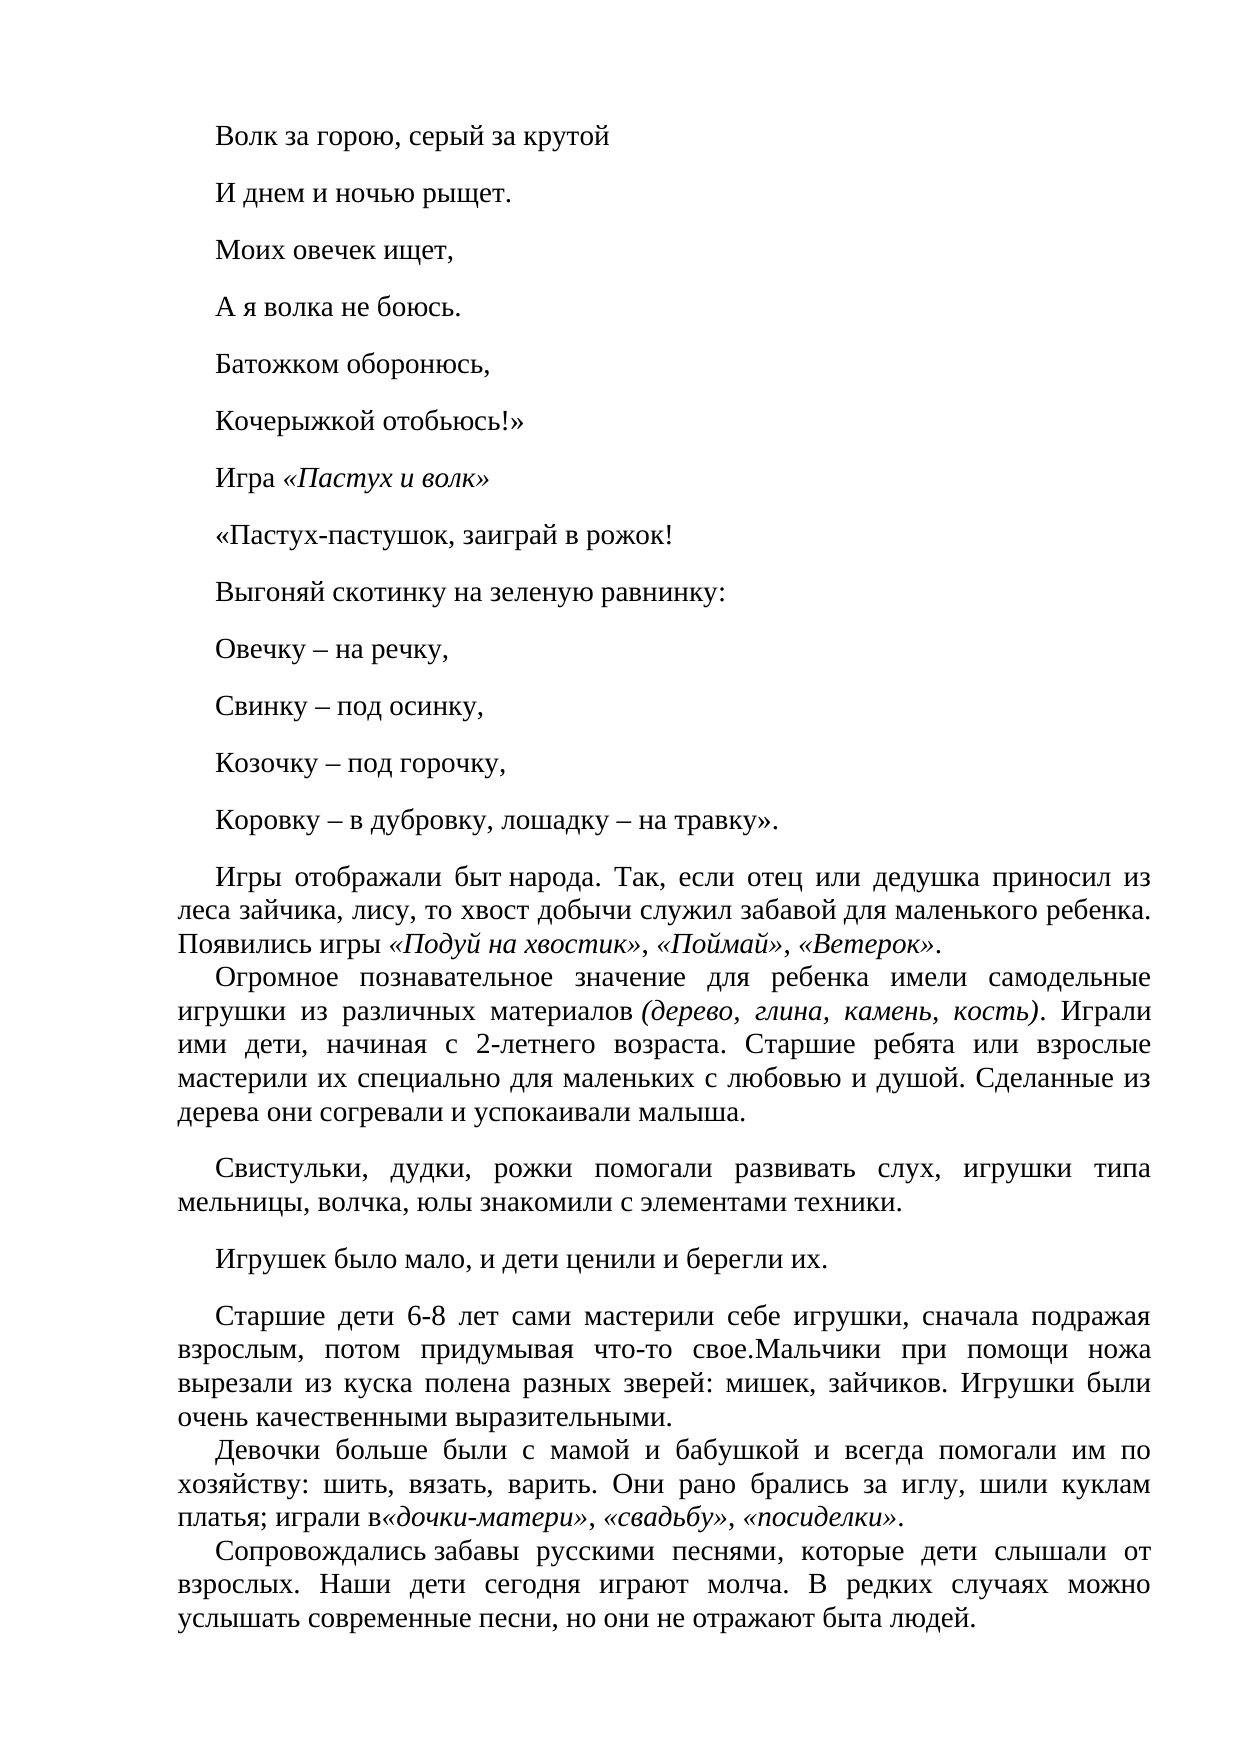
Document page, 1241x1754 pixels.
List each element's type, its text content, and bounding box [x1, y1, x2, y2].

text Козочку – под горочку, [177, 745, 1152, 778]
text Сопровождались забавы русскими песнями, которые дети слышали от взрослых. Наши дети сегодня играют молча. В редких случаях можно услышать современные песни, но они не отражают быта людей. [177, 1533, 1152, 1633]
text Игра «Пастух и волк» [177, 460, 1152, 493]
text Старшие дети 6-8 лет сами мастерили себе игрушки, сначала подражая взрослым, потом придумывая что-то свое.Мальчики при помощи ножа вырезали из куска полена разных зверей: мишек, зайчиков. Игрушки были очень качественными выразительными. [177, 1298, 1152, 1432]
text Выгоняй скотинку на зеленую равнинку: [177, 574, 1152, 607]
text Волк за горою, серый за крутой [177, 118, 1152, 152]
text А я волка не боюсь. [177, 289, 1152, 323]
text Девочки больше были с мамой и бабушкой и всегда помогали им по хозяйству: шить, вязать, варить. Они рано брались за иглу, шили куклам платья; играли в«дочки-матери», «свадьбу», «посиделки». [177, 1432, 1152, 1533]
text Свистульки, дудки, рожки помогали развивать слух, игрушки типа мельницы, волчка, юлы знакомили с элементами техники. [177, 1151, 1152, 1218]
text Игрушек было мало, и дети ценили и берегли их. [177, 1241, 1152, 1275]
text Игры отображали быт народа. Так, если отец или дедушка приносил из леса зайчика, лису, то хвост добычи служил забавой для маленького ребенка. Появились игры «Подуй на хвостик», «Поймай», «Ветерок». [177, 859, 1152, 959]
text Батожком оборонюсь, [177, 346, 1152, 379]
text Овечку – на речку, [177, 631, 1152, 664]
text Коровку – в дубровку, лошадку – на травку». [177, 802, 1152, 835]
text Свинку – под осинку, [177, 688, 1152, 721]
text Огромное познавательное значение для ребенка имели самодельные игрушки из различных материалов (дерево, глина, камень, кость). Играли ими дети, начиная с 2-летнего возраста. Старшие ребята или взрослые мастерили их специально для маленьких с любовью и душой. Сделанные из дерева они согревали и успокаивали малыша. [177, 959, 1152, 1127]
text Кочерыжкой отобьюсь!» [177, 403, 1152, 437]
text «Пастух-пастушок, заиграй в рожок! [177, 517, 1152, 551]
text Моих овечек ищет, [177, 232, 1152, 266]
text И днем и ночью рыщет. [177, 175, 1152, 209]
